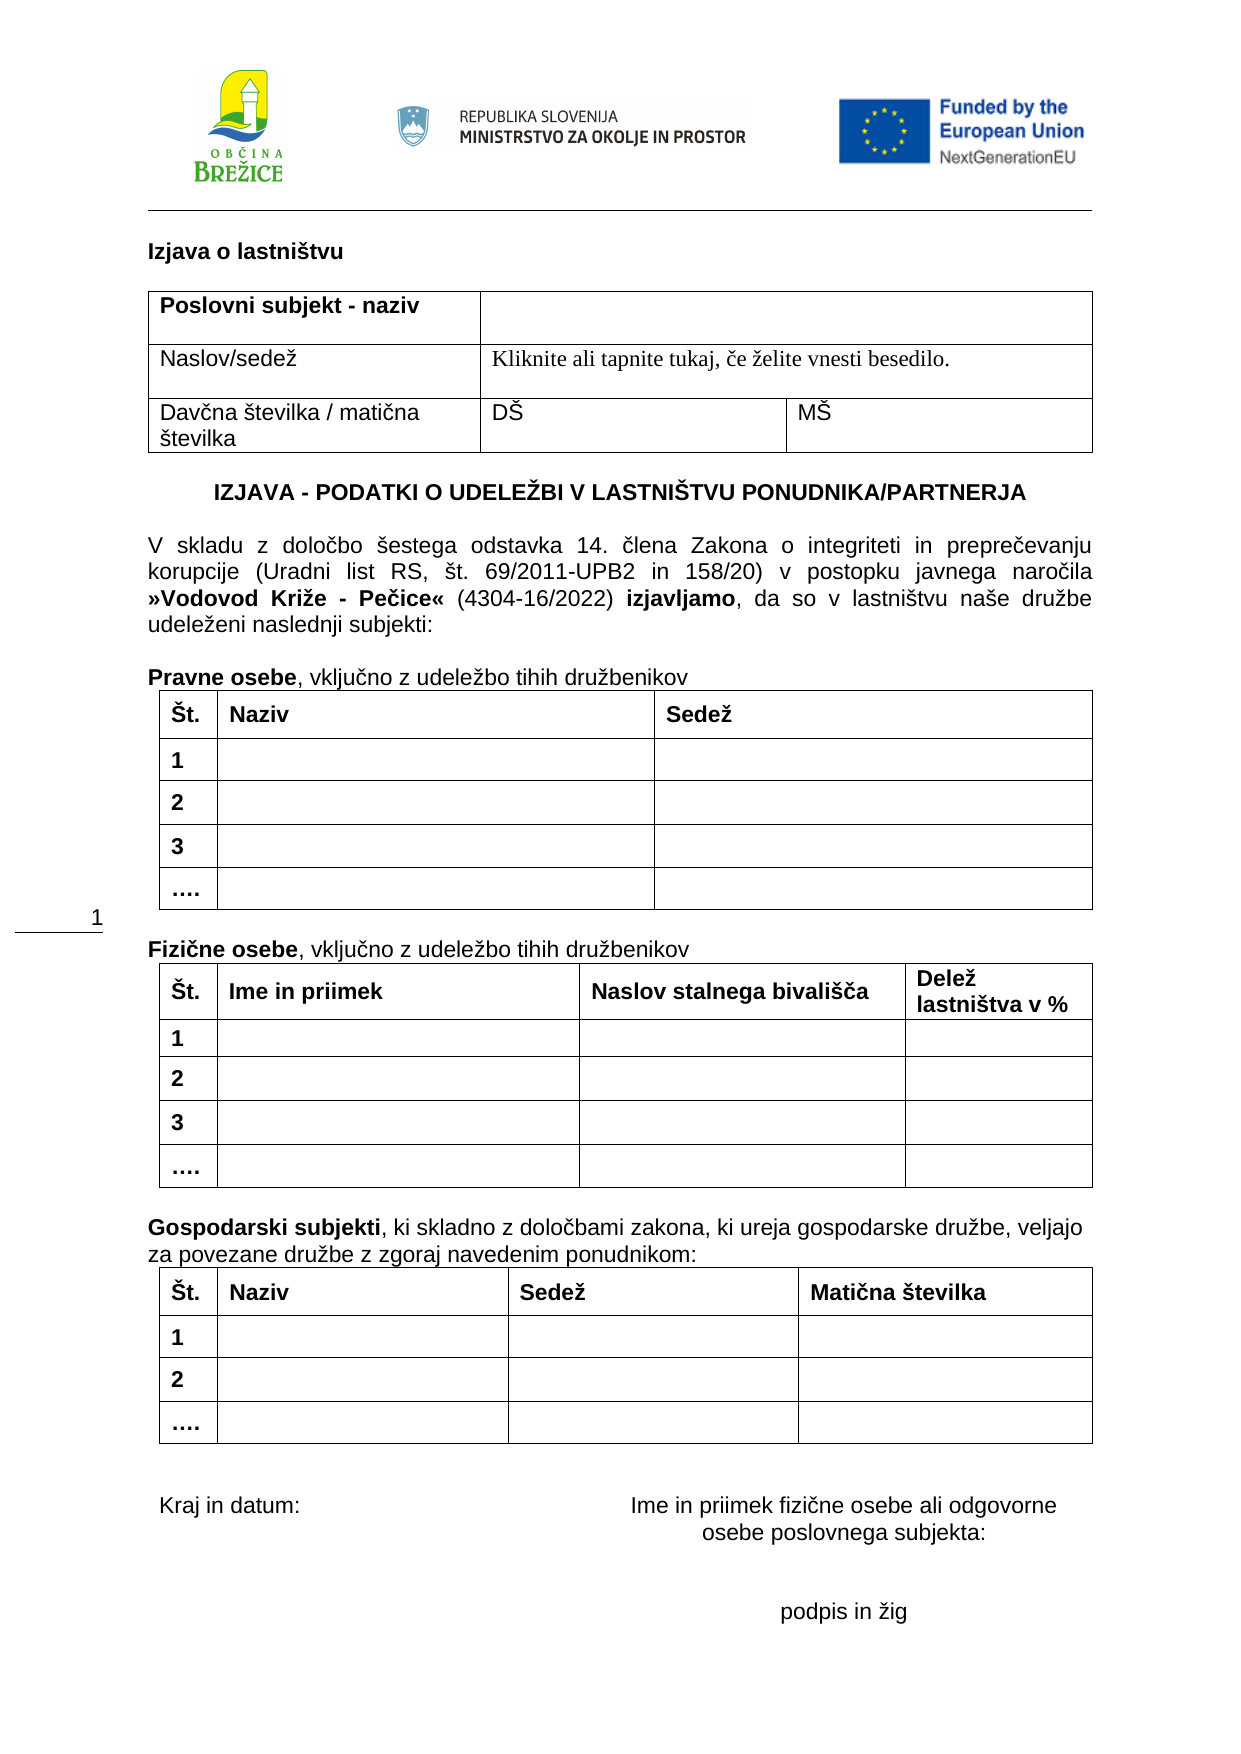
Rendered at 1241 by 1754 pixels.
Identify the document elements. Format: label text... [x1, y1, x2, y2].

table_header [481, 292, 1092, 344]
table_cell [906, 1020, 1092, 1056]
table_cell [218, 781, 654, 824]
table_cell 2 [160, 1057, 217, 1100]
table_cell [906, 1101, 1092, 1144]
table_header Sedež [655, 691, 1092, 738]
table_cell 2 [160, 781, 217, 824]
table_cell [655, 781, 1092, 824]
table_cell [481, 345, 1092, 398]
table_cell [655, 868, 1092, 909]
table_cell [906, 1145, 1092, 1187]
table_cell …. [160, 868, 217, 909]
table_header Naziv [218, 1268, 508, 1315]
table_cell DŠ [481, 399, 786, 452]
table_header Št. [160, 964, 217, 1019]
picture [391, 101, 751, 149]
table_cell [218, 1316, 508, 1357]
table_cell [655, 825, 1092, 867]
table_cell …. [160, 1402, 217, 1443]
table_header Delež lastništva v % [906, 964, 1092, 1019]
table_header Kraj in datum: [148, 1492, 595, 1624]
text Izjava o lastništvu [148, 238, 1092, 264]
table_cell [799, 1316, 1092, 1357]
text V skladu z določbo šestega odstavka 14. člena Zakona o integriteti in preprečevanju korupcije (Uradni list RS, št. 69/2011-UPB2 in 158/20) v postopku javnega naročila »Vodovod Križe - Pečice« (4304-16/2022) izjavljamo, da so v lastništvu naše družbe udeleženi naslednji subjekti: [148, 532, 1092, 637]
table_header Ime in priimek [218, 964, 579, 1019]
table_cell [799, 1402, 1092, 1443]
table_header Ime in priimek fizične osebe ali odgovorne osebe poslovnega subjekta: podpis in žig [595, 1492, 1092, 1624]
table_cell [580, 1101, 905, 1144]
table_header Sedež [509, 1268, 798, 1315]
table_cell …. [160, 1145, 217, 1187]
table_cell [218, 868, 654, 909]
table_cell [906, 1057, 1092, 1100]
picture [194, 70, 283, 182]
text Gospodarski subjekti, ki skladno z določbami zakona, ki ureja gospodarske družbe, veljajo za povezane družbe z zgoraj navedenim ponudnikom: [148, 1214, 1092, 1267]
table_cell [509, 1316, 798, 1357]
table_header Naziv [218, 691, 654, 738]
table_cell 2 [160, 1358, 217, 1401]
table_cell Davčna številka / matična številka [149, 399, 480, 452]
table_cell Naslov/sedež [149, 345, 480, 398]
table_cell [580, 1145, 905, 1187]
table_cell [580, 1020, 905, 1056]
table_cell [218, 739, 654, 780]
table_cell [580, 1057, 905, 1100]
table_header Poslovni subjekt - naziv [149, 292, 480, 344]
table_header Matična številka [799, 1268, 1092, 1315]
table_cell [655, 739, 1092, 780]
table_header Št. [160, 1268, 217, 1315]
table_cell [218, 1402, 508, 1443]
table_cell [509, 1358, 798, 1401]
table_cell 3 [160, 1101, 217, 1144]
picture [838, 93, 1093, 170]
table_cell [218, 1020, 579, 1056]
table_cell 1 [160, 1316, 217, 1357]
table_cell [218, 1358, 508, 1401]
table_cell [218, 1057, 579, 1100]
table_header Naslov stalnega bivališča [580, 964, 905, 1019]
table_cell [218, 1101, 579, 1144]
table_cell [218, 825, 654, 867]
table_cell [509, 1402, 798, 1443]
table_cell 3 [160, 825, 217, 867]
text IZJAVA - PODATKI O UDELEŽBI V LASTNIŠTVU PONUDNIKA/PARTNERJA [148, 479, 1092, 506]
table_cell [799, 1358, 1092, 1401]
table_header Št. [160, 691, 217, 738]
text Pravne osebe, vključno z udeležbo tihih družbenikov [148, 664, 1092, 690]
table_cell MŠ [787, 399, 1092, 452]
table_cell 1 [160, 739, 217, 780]
text Fizične osebe, vključno z udeležbo tihih družbenikov [148, 936, 1092, 963]
table_cell 1 [160, 1020, 217, 1056]
table_cell [218, 1145, 579, 1187]
